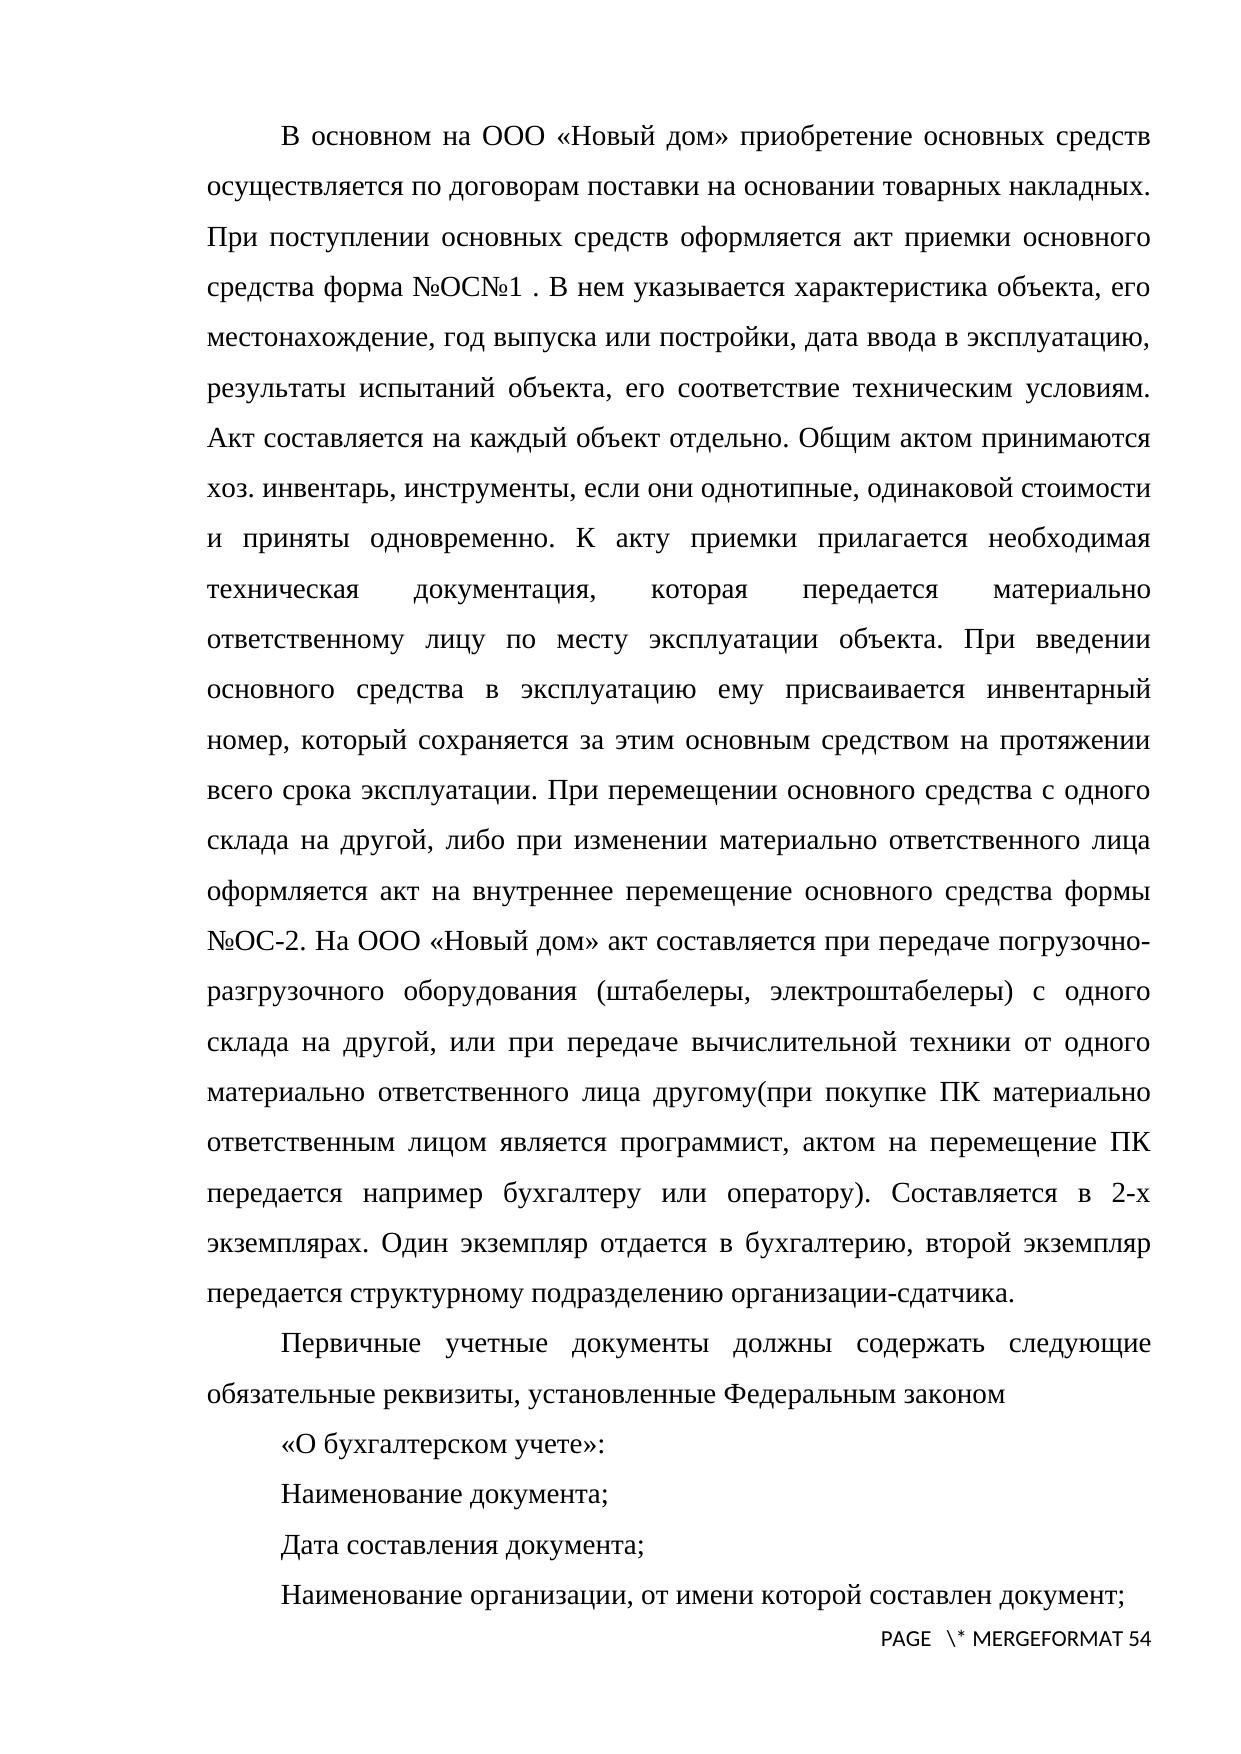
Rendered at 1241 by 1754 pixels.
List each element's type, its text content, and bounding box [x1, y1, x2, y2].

text Наименование организации, от имени которой составлен документ; [207, 1577, 1152, 1611]
text «О бухгалтерском учете»: [207, 1426, 1152, 1460]
text В основном на ООО «Новый дом» приобретение основных средств осуществляется по договорам поставки на основании товарных накладных. При поступлении основных средств оформляется акт приемки основного средства форма №ОС№1 . В нем указывается характеристика объекта, его местонахождение, год выпуска или постройки, дата ввода в эксплуатацию, результаты испытаний объекта, его соответствие техническим условиям. Акт составляется на каждый объект отдельно. Общим актом принимаются хоз. инвентарь, инструменты, если они однотипные, одинаковой стоимости и приняты одновременно. К акту приемки прилагается необходимая техническая документация, которая передается материально ответственному лицу по месту эксплуатации объекта. При введении основного средства в эксплуатацию ему присваивается инвентарный номер, который сохраняется за этим основным средством на протяжении всего срока эксплуатации. При перемещении основного средства с одного склада на другой, либо при изменении материально ответственного лица оформляется акт на внутреннее перемещение основного средства формы №ОС-2. На ООО «Новый дом» акт составляется при передаче погрузочно-разгрузочного оборудования (штабелеры, электроштабелеры) с одного склада на другой, или при передаче вычислительной техники от одного материально ответственного лица другому(при покупке ПК материально ответственным лицом является программист, актом на перемещение ПК передается например бухгалтеру или оператору). Составляется в 2-х экземплярах. Один экземпляр отдается в бухгалтерию, второй экземпляр передается структурному подразделению организации-сдатчика. [207, 118, 1152, 1309]
text Дата составления документа; [207, 1527, 1152, 1560]
text Первичные учетные документы должны содержать следующие обязательные реквизиты, установленные Федеральным законом [207, 1326, 1152, 1409]
text Наименование документа; [207, 1477, 1152, 1510]
